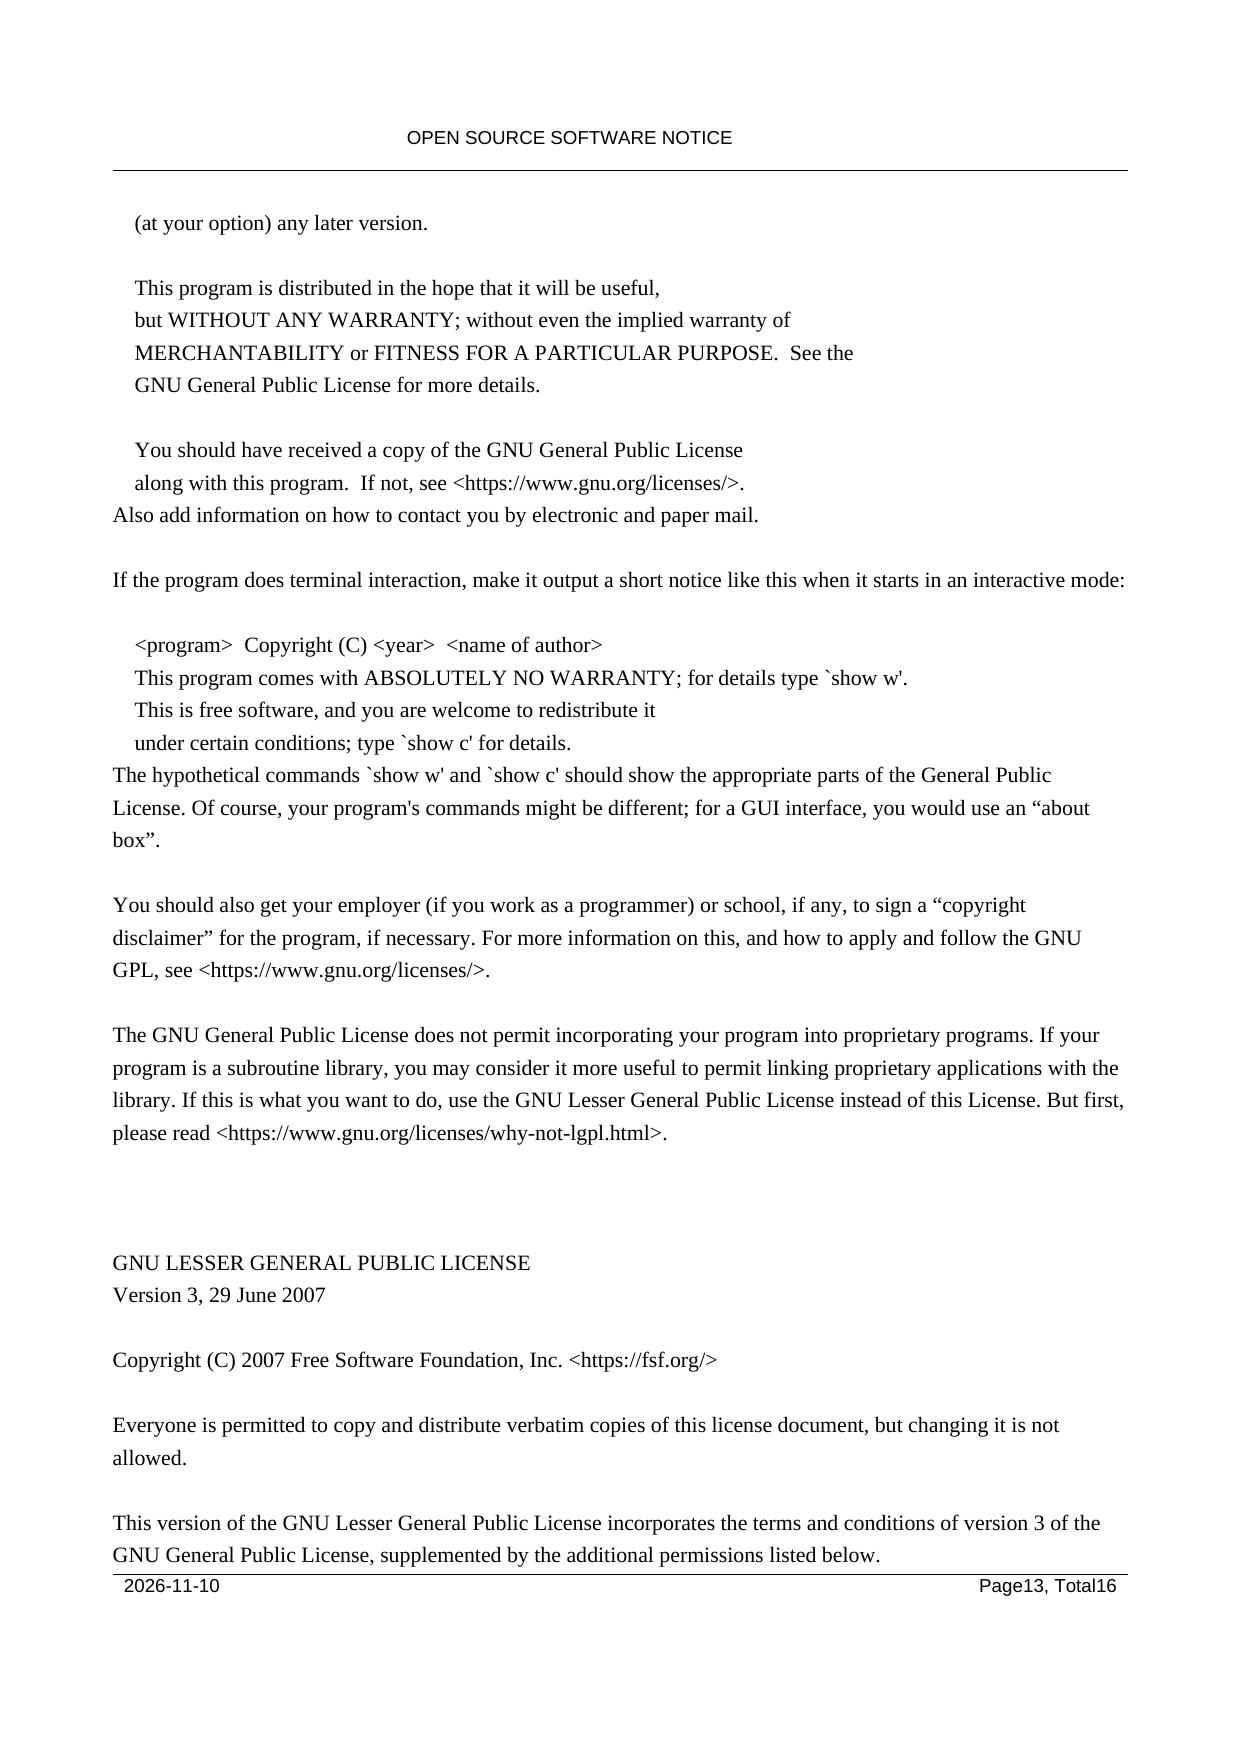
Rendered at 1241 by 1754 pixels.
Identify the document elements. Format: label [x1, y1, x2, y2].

text [112, 206, 1128, 1571]
